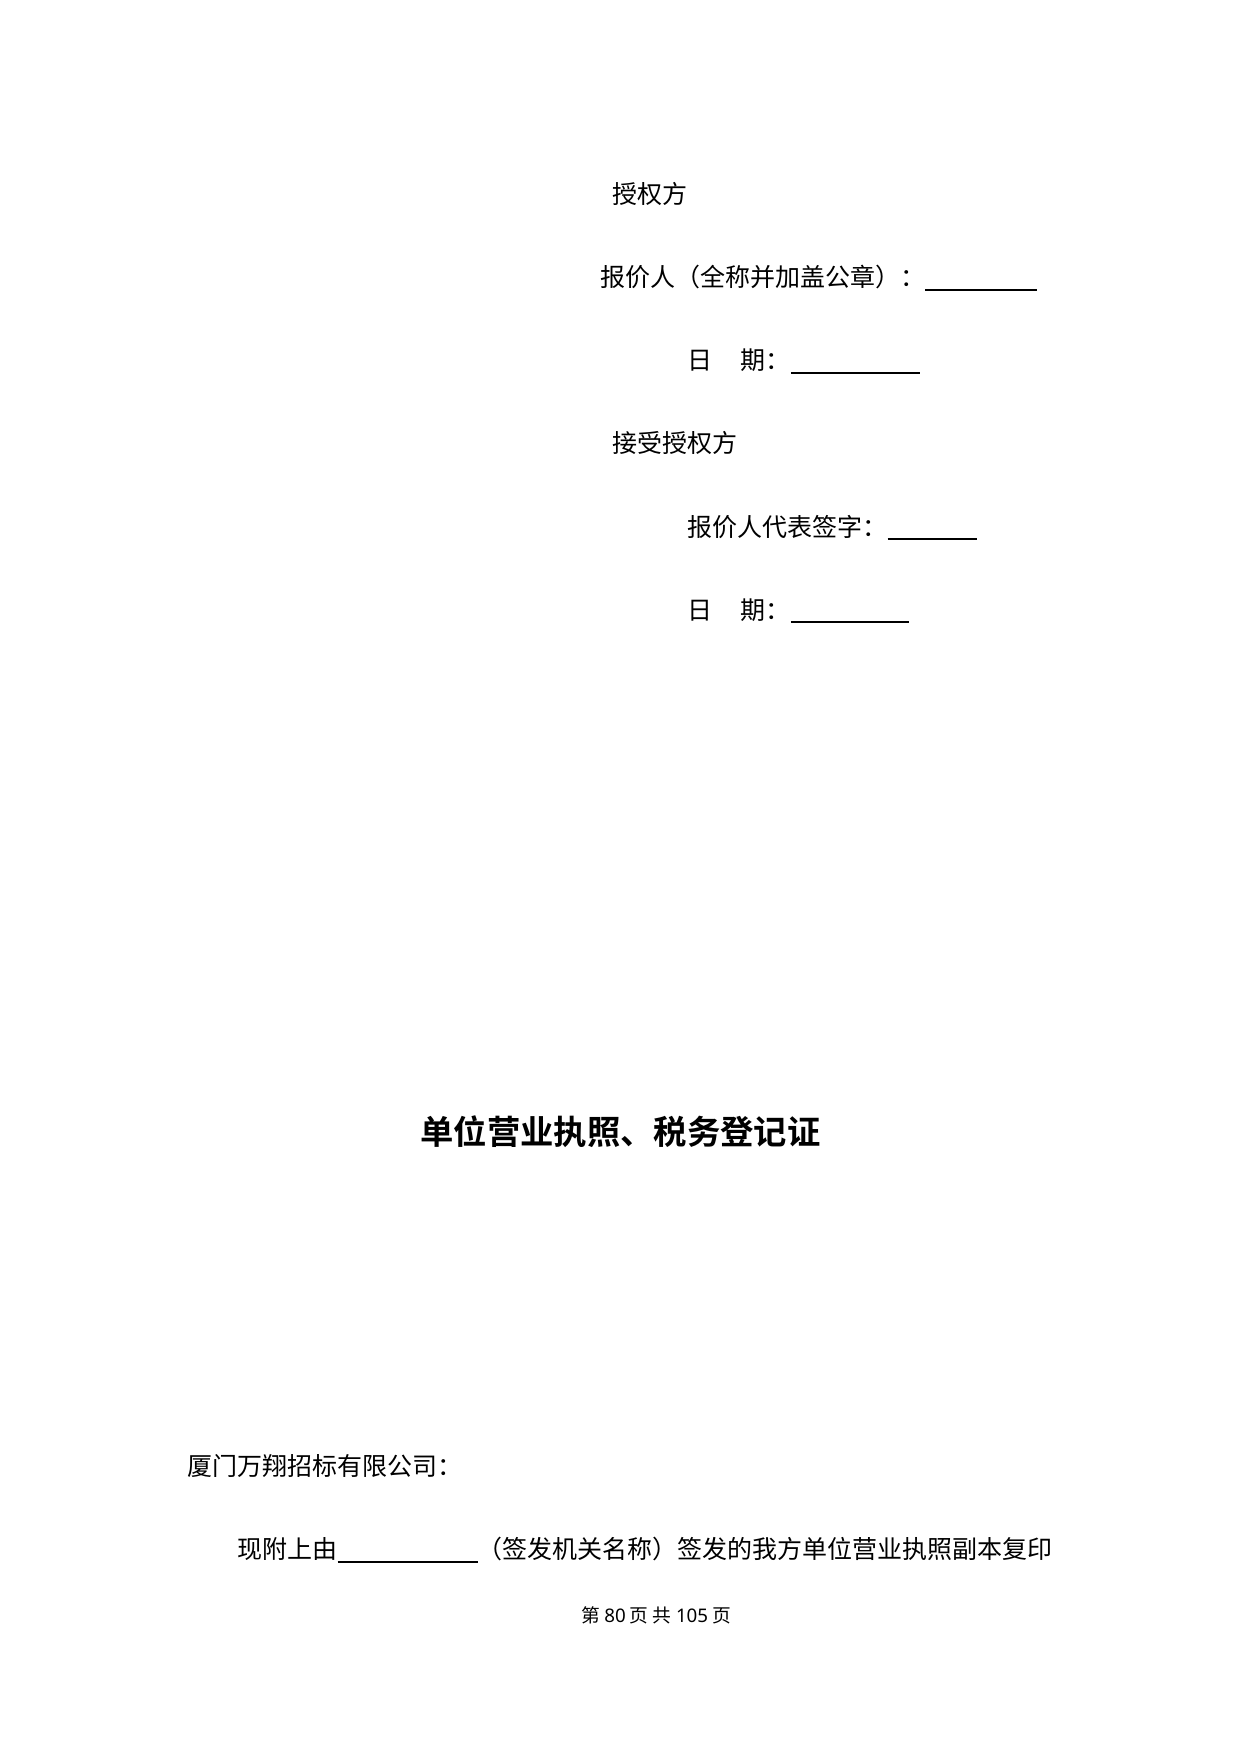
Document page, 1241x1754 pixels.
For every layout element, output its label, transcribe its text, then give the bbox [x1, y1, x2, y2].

text 授权方 [187, 160, 1053, 225]
text 日 期： [187, 326, 1053, 391]
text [187, 1516, 1053, 1581]
text 接受授权方 [187, 409, 1053, 474]
text 报价人代表签字： [187, 493, 1053, 558]
text 日 期： [187, 576, 1053, 641]
text 厦门万翔招标有限公司： [187, 1432, 1053, 1497]
text 报价人（全称并加盖公章）： [187, 243, 1053, 308]
text 单位营业执照、税务登记证 [187, 1097, 1053, 1162]
